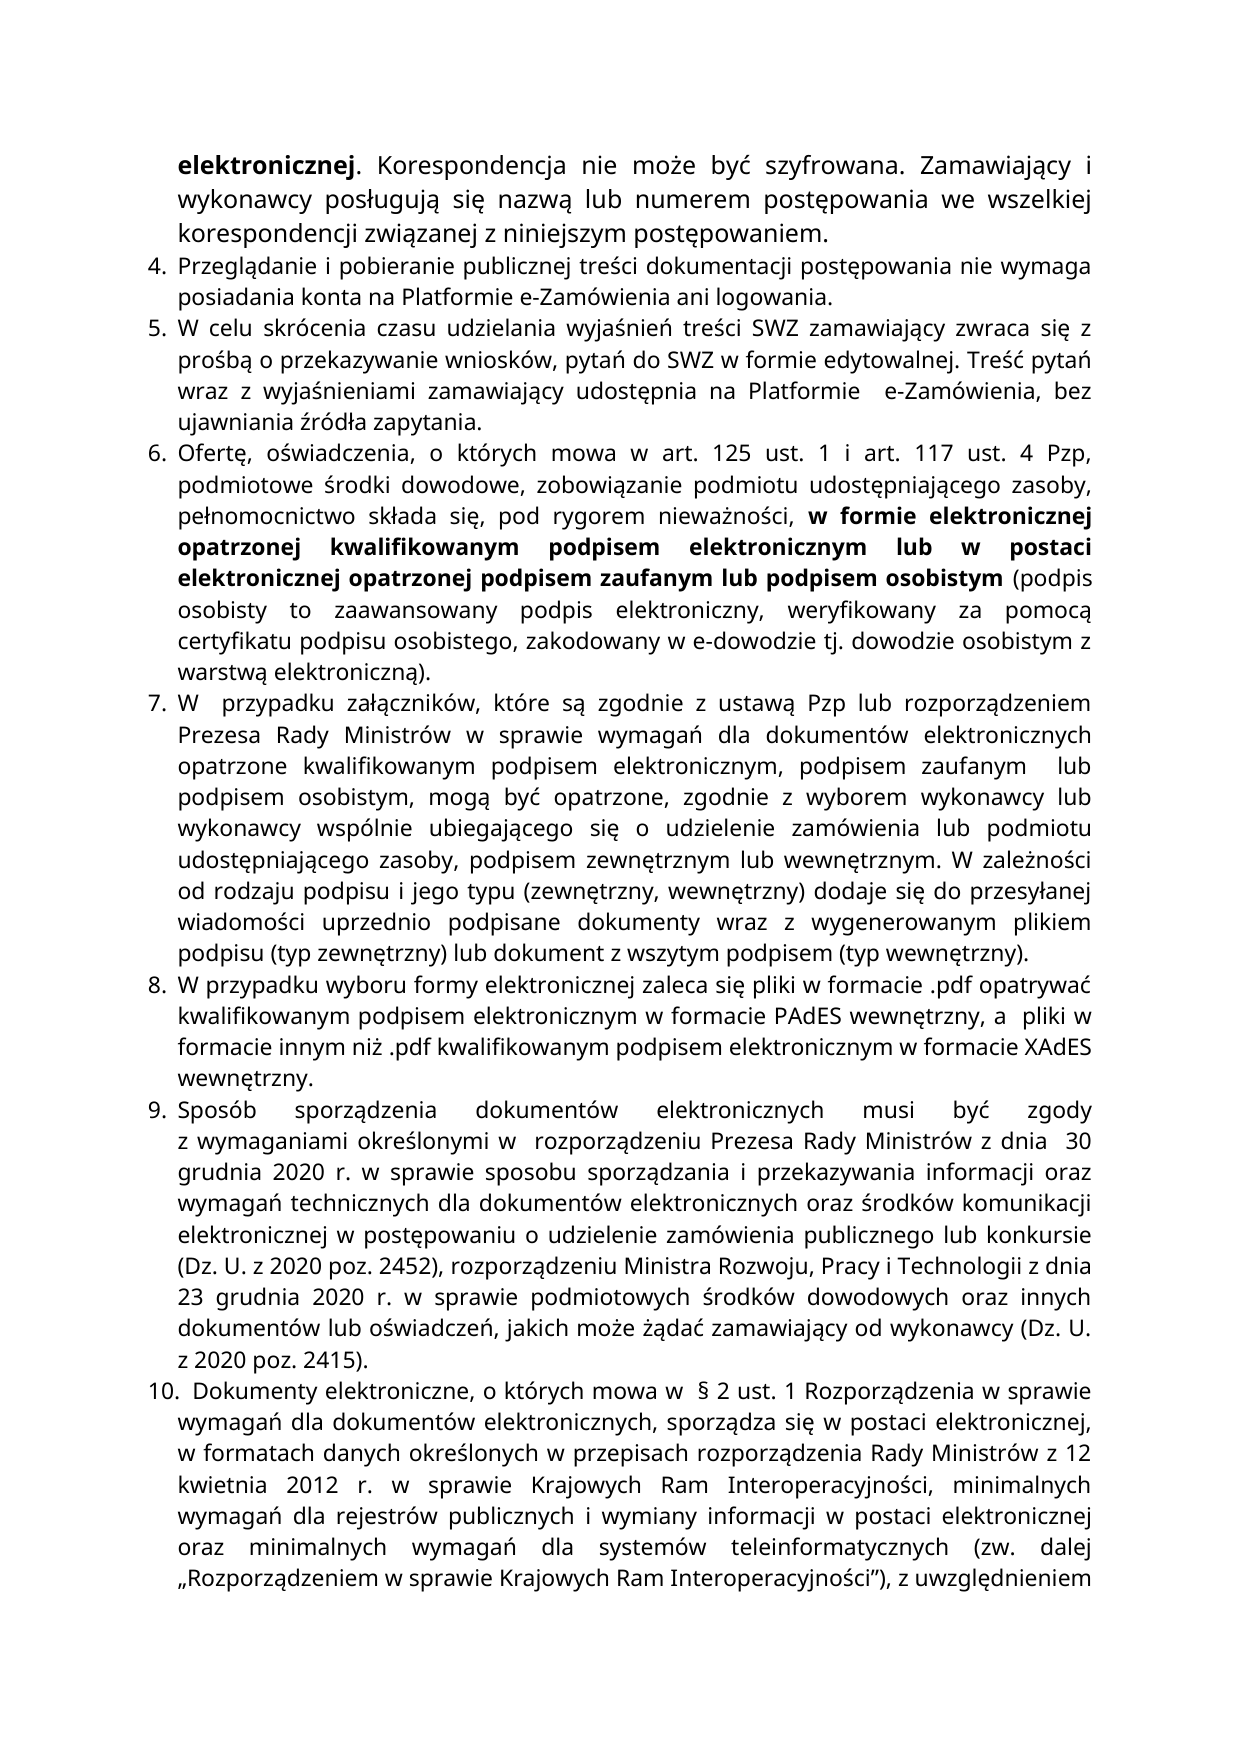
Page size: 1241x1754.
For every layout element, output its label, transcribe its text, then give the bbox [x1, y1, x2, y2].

list Ofertę, oświadczenia, o których mowa w art. 125 ust. 1 i art. 117 ust. 4 Pzp, podmiotowe środki dowodowe, zobowiązanie podmiotu udostępniającego zasoby, pełnomocnictwo składa się, pod rygorem nieważności, w formie elektronicznej opatrzonej kwalifikowanym podpisem elektronicznym lub w postaci elektronicznej opatrzonej podpisem zaufanym lub podpisem osobistym (podpis osobisty to zaawansowany podpis elektroniczny, weryfikowany za pomocą certyfikatu podpisu osobistego, zakodowany w e-dowodzie tj. dowodzie osobistym z warstwą elektroniczną). [148, 437, 1093, 687]
list W przypadku wyboru formy elektronicznej zaleca się pliki w formacie .pdf opatrywać kwalifikowanym podpisem elektronicznym w formacie PAdES wewnętrzny, a pliki w formacie innym niż .pdf kwalifikowanym podpisem elektronicznym w formacie XAdES wewnętrzny. [148, 968, 1093, 1093]
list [148, 148, 1093, 250]
list W celu skrócenia czasu udzielania wyjaśnień treści SWZ zamawiający zwraca się z prośbą o przekazywanie wniosków, pytań do SWZ w formie edytowalnej. Treść pytań wraz z wyjaśnieniami zamawiający udostępnia na Platformie e-Zamówienia, bez ujawniania źródła zapytania. [148, 312, 1093, 437]
list Sposób sporządzenia dokumentów elektronicznych musi być zgody z wymaganiami określonymi w rozporządzeniu Prezesa Rady Ministrów z dnia 30 grudnia 2020 r. w sprawie sposobu sporządzania i przekazywania informacji oraz wymagań technicznych dla dokumentów elektronicznych oraz środków komunikacji elektronicznej w postępowaniu o udzielenie zamówienia publicznego lub konkursie (Dz. U. z 2020 poz. 2452), rozporządzeniu Ministra Rozwoju, Pracy i Technologii z dnia 23 grudnia 2020 r. w sprawie podmiotowych środków dowodowych oraz innych dokumentów lub oświadczeń, jakich może żądać zamawiający od wykonawcy (Dz. U. z 2020 poz. 2415). [148, 1093, 1093, 1375]
list Przeglądanie i pobieranie publicznej treści dokumentacji postępowania nie wymaga posiadania konta na Platformie e-Zamówienia ani logowania. [148, 250, 1093, 312]
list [148, 1375, 1093, 1593]
list W przypadku załączników, które są zgodnie z ustawą Pzp lub rozporządzeniem Prezesa Rady Ministrów w sprawie wymagań dla dokumentów elektronicznych opatrzone kwalifikowanym podpisem elektronicznym, podpisem zaufanym lub podpisem osobistym, mogą być opatrzone, zgodnie z wyborem wykonawcy lub wykonawcy wspólnie ubiegającego się o udzielenie zamówienia lub podmiotu udostępniającego zasoby, podpisem zewnętrznym lub wewnętrznym. W zależności od rodzaju podpisu i jego typu (zewnętrzny, wewnętrzny) dodaje się do przesyłanej wiadomości uprzednio podpisane dokumenty wraz z wygenerowanym plikiem podpisu (typ zewnętrzny) lub dokument z wszytym podpisem (typ wewnętrzny). [148, 687, 1093, 968]
